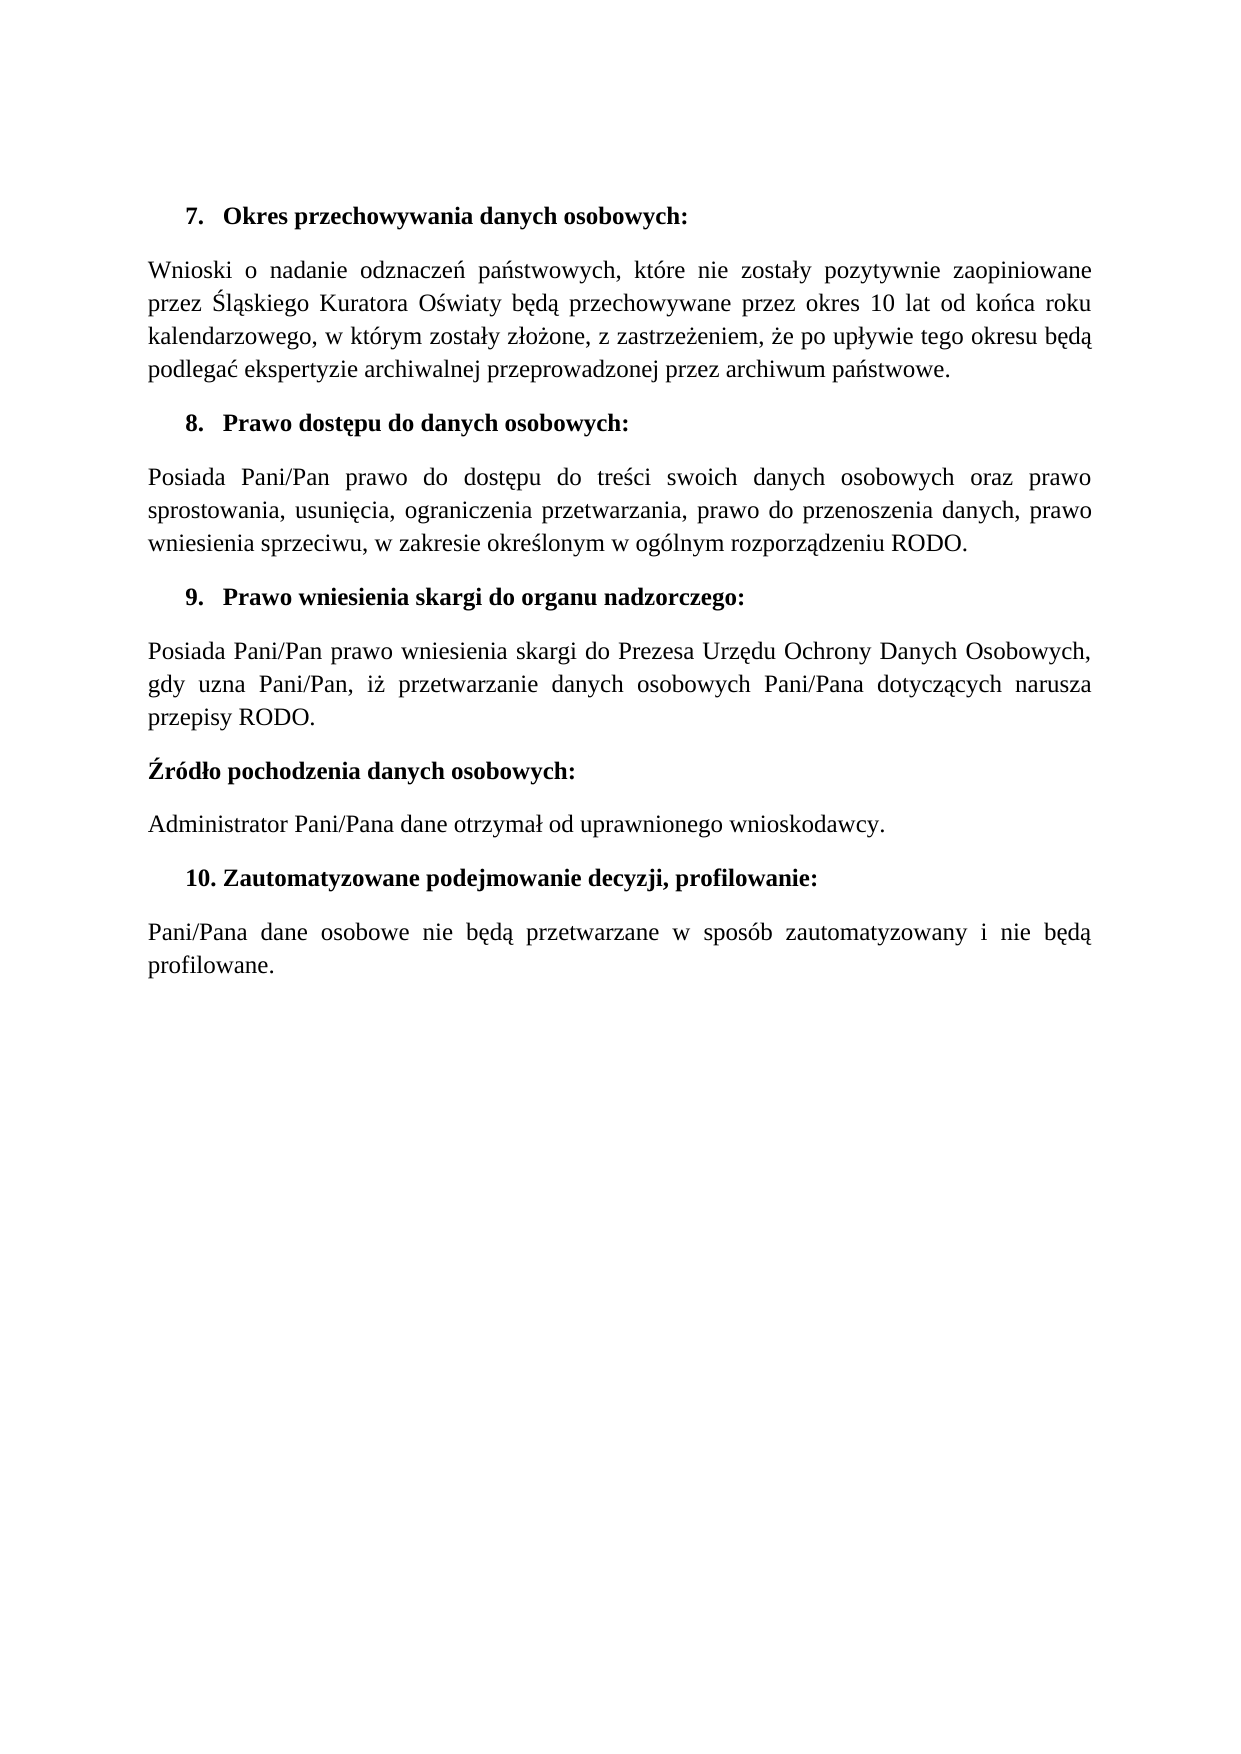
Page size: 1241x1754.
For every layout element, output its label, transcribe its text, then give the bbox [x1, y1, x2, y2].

text Posiada Pani/Pan prawo wniesienia skargi do Prezesa Urzędu Ochrony Danych Osobowych, gdy uzna Pani/Pan, iż przetwarzanie danych osobowych Pani/Pana dotyczących narusza przepisy RODO. [148, 636, 1093, 731]
list Prawo wniesienia skargi do organu nadzorczego: [185, 582, 1093, 611]
text Posiada Pani/Pan prawo do dostępu do treści swoich danych osobowych oraz prawo sprostowania, usunięcia, ograniczenia przetwarzania, prawo do przenoszenia danych, prawo wniesienia sprzeciwu, w zakresie określonym w ogólnym rozporządzeniu RODO. [148, 462, 1093, 557]
text Źródło pochodzenia danych osobowych: [148, 756, 1093, 784]
list Zautomatyzowane podejmowanie decyzji, profilowanie: [185, 863, 1093, 892]
text Wnioski o nadanie odznaczeń państwowych, które nie zostały pozytywnie zaopiniowane przez Śląskiego Kuratora Oświaty będą przechowywane przez okres 10 lat od końca roku kalendarzowego, w którym zostały złożone, z zastrzeżeniem, że po upływie tego okresu będą podlegać ekspertyzie archiwalnej przeprowadzonej przez archiwum państwowe. [148, 255, 1093, 383]
text Pani/Pana dane osobowe nie będą przetwarzane w sposób zautomatyzowany i nie będą profilowane. [148, 917, 1093, 979]
text Administrator Pani/Pana dane otrzymał od uprawnionego wnioskodawcy. [148, 809, 1093, 838]
list Okres przechowywania danych osobowych: [185, 201, 1093, 230]
list Prawo dostępu do danych osobowych: [185, 408, 1093, 437]
